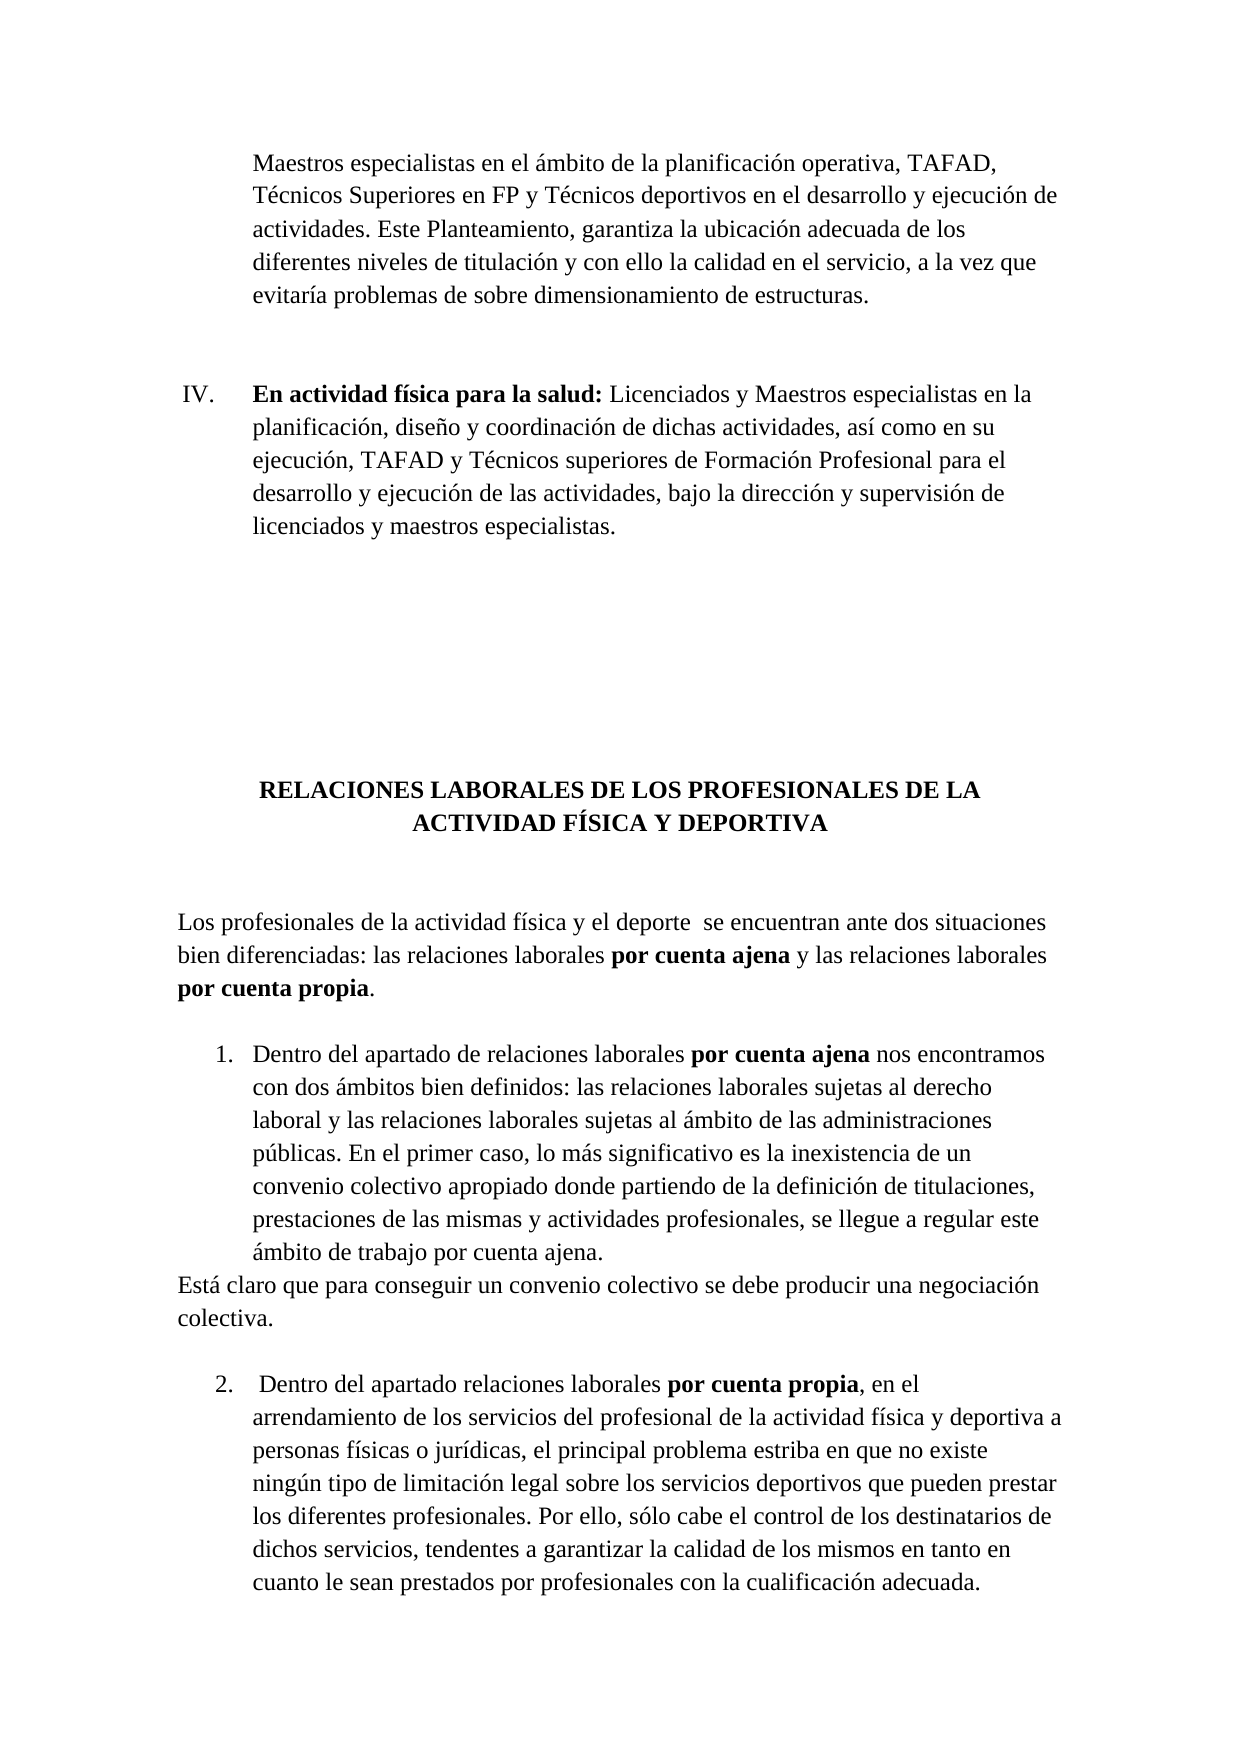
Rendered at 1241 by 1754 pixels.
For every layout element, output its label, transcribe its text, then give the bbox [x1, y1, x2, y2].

list En actividad física para la salud: Licenciados y Maestros especialistas en la [215, 379, 1063, 407]
list Maestros especialistas en el ámbito de la planificación operativa, TAFAD, Técnicos Superiores en FP y Técnicos deportivos en el desarrollo y ejecución de actividades. Este Planteamiento, garantiza la ubicación adecuada de los diferentes niveles de titulación y con ello la calidad en el servicio, a la vez que evitaría problemas de sobre dimensionamiento de estructuras. [252, 148, 1063, 308]
text Los profesionales de la actividad física y el deporte se encuentran ante dos situaciones bien diferenciadas: las relaciones laborales por cuenta ajena y las relaciones laborales por cuenta propia. [177, 907, 1063, 1002]
list planificación, diseño y coordinación de dichas actividades, así como en su ejecución, TAFAD y Técnicos superiores de Formación Profesional para el desarrollo y ejecución de las actividades, bajo la dirección y supervisión de licenciados y maestros especialistas. [252, 412, 1063, 539]
text ACTIVIDAD FÍSICA Y DEPORTIVA [177, 808, 1063, 837]
text Está claro que para conseguir un convenio colectivo se debe producir una negociación colectiva. [177, 1270, 1063, 1332]
list Dentro del apartado relaciones laborales por cuenta propia, en el arrendamiento de los servicios del profesional de la actividad física y deportiva a personas físicas o jurídicas, el principal problema estriba en que no existe ningún tipo de limitación legal sobre los servicios deportivos que pueden prestar los diferentes profesionales. Por ello, sólo cabe el control de los destinatarios de dichos servicios, tendentes a garantizar la calidad de los mismos en tanto en cuanto le sean prestados por profesionales con la cualificación adecuada. [215, 1369, 1063, 1596]
text RELACIONES LABORALES DE LOS PROFESIONALES DE LA [177, 775, 1063, 804]
list Dentro del apartado de relaciones laborales por cuenta ajena nos encontramos con dos ámbitos bien definidos: las relaciones laborales sujetas al derecho laboral y las relaciones laborales sujetas al ámbito de las administraciones públicas. En el primer caso, lo más significativo es la inexistencia de un convenio colectivo apropiado donde partiendo de la definición de titulaciones, prestaciones de las mismas y actividades profesionales, se llegue a regular este ámbito de trabajo por cuenta ajena. [215, 1039, 1063, 1266]
